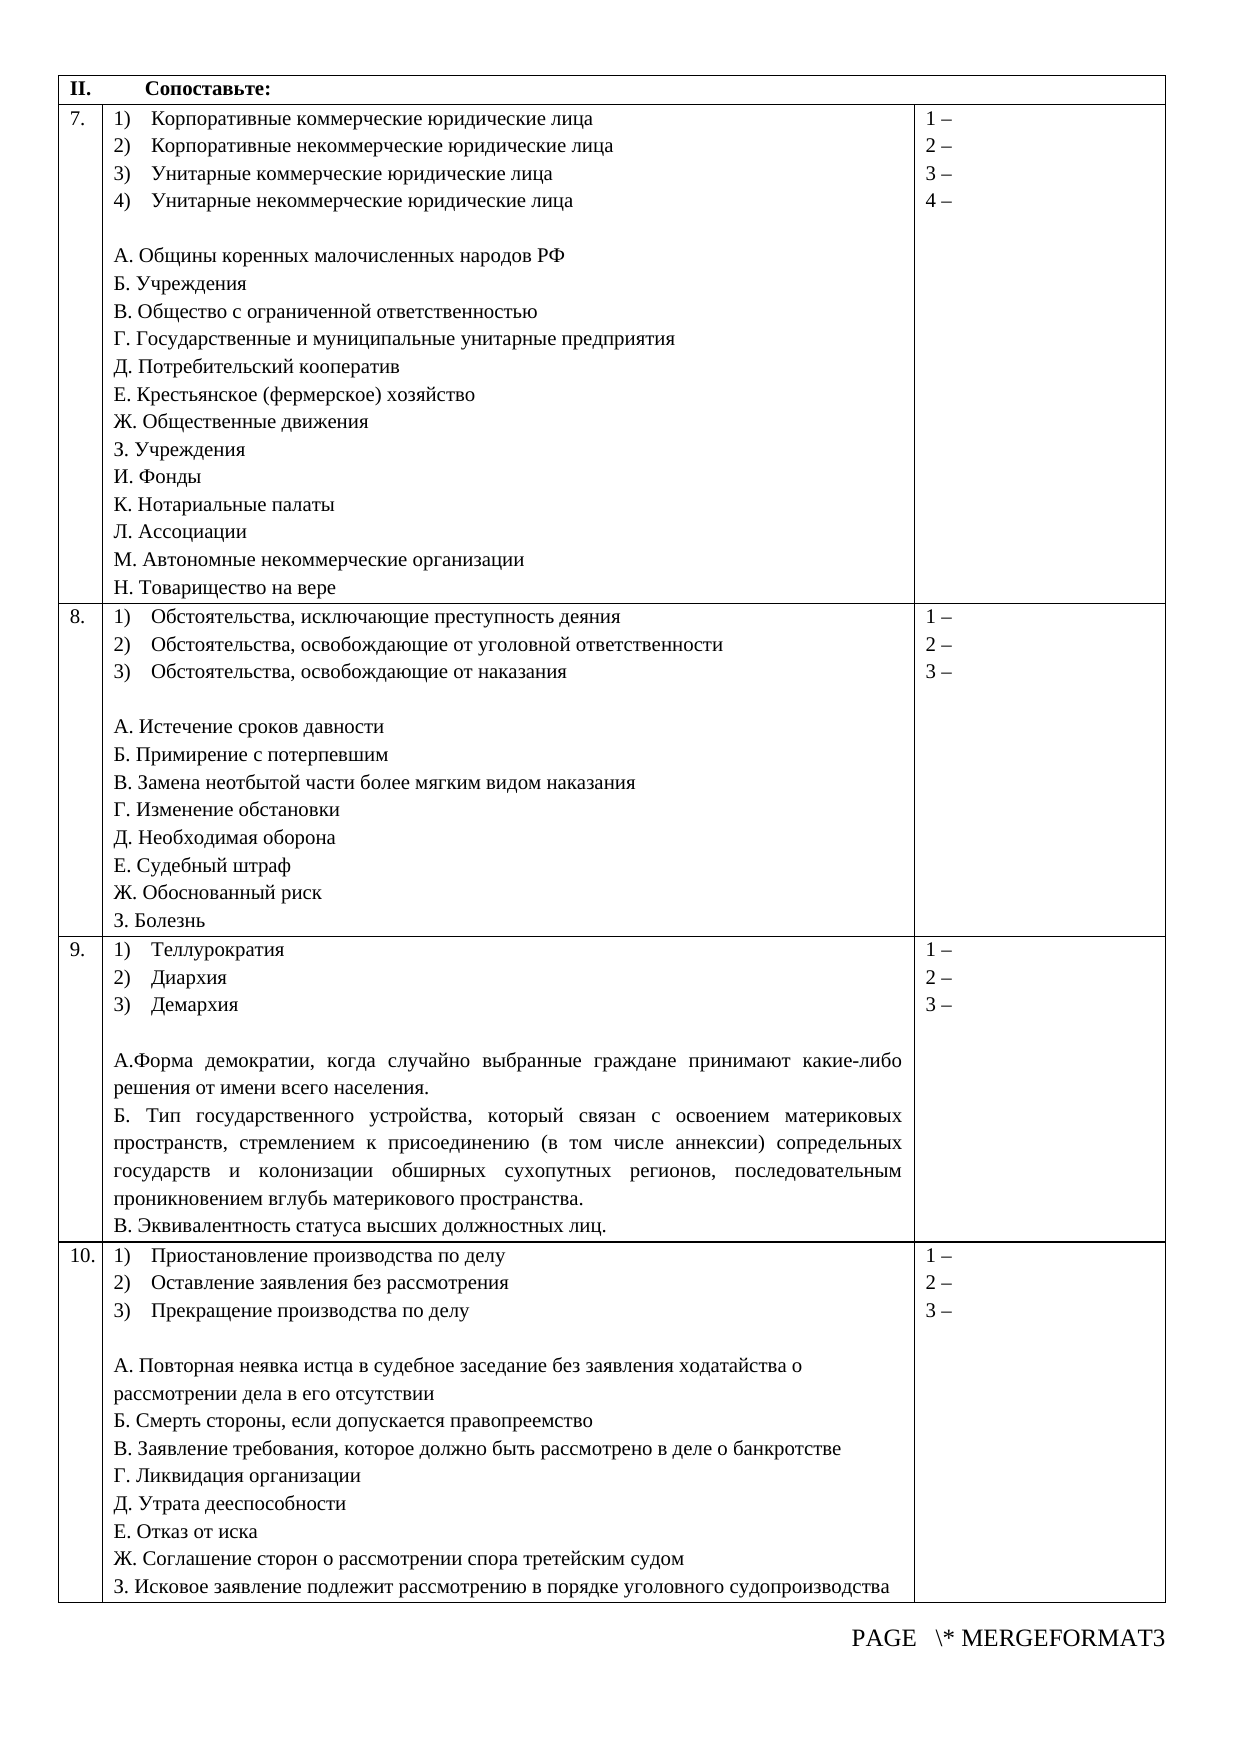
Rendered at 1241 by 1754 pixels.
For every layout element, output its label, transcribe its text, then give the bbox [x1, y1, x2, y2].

table_cell 1 – 2 – 3 – [915, 1243, 1165, 1602]
table_cell Корпоративные коммерческие юридические лица Корпоративные некоммерческие юридические лица Унитарные коммерческие юридические лица Унитарные некоммерческие юридические лица А. Общины коренных малочисленных народов РФ Б. Учреждения В. Общество с ограниченной ответственностью Г. Государственные и муниципальные унитарные предприятия Д. Потребительский кооператив Е. Крестьянское (фермерское) хозяйство Ж. Общественные движения З. Учреждения И. Фонды К. Нотариальные палаты Л. Ассоциации М. Автономные некоммерческие организации Н. Товарищество на вере [103, 105, 914, 603]
table_cell 1 – 2 – 3 – [915, 937, 1165, 1241]
table_cell 1 – 2 – 3 – [915, 604, 1165, 936]
table_cell 1 – 2 – 3 – 4 – [915, 105, 1165, 603]
table_cell Приостановление производства по делу Оставление заявления без рассмотрения Прекращение производства по делу А. Повторная неявка истца в судебное заседание без заявления ходатайства о рассмотрении дела в его отсутствии Б. Смерть стороны, если допускается правопреемство В. Заявление требования, которое должно быть рассмотрено в деле о банкротстве Г. Ликвидация организации Д. Утрата дееспособности Е. Отказ от иска Ж. Соглашение сторон о рассмотрении спора третейским судом З. Исковое заявление подлежит рассмотрению в порядке уголовного судопроизводства [103, 1243, 914, 1602]
table_cell Обстоятельства, исключающие преступность деяния Обстоятельства, освобождающие от уголовной ответственности Обстоятельства, освобождающие от наказания А. Истечение сроков давности Б. Примирение с потерпевшим В. Замена неотбытой части более мягким видом наказания Г. Изменение обстановки Д. Необходимая оборона Е. Судебный штраф Ж. Обоснованный риск З. Болезнь [103, 604, 914, 936]
table_cell [59, 1243, 102, 1602]
table_cell Сопоставьте: [59, 76, 1165, 104]
table_cell [59, 937, 102, 1241]
table_cell [59, 105, 102, 603]
table_cell [59, 604, 102, 936]
table_cell Теллурократия Диархия Демархия А.Форма демократии, когда случайно выбранные граждане принимают какие-либо решения от имени всего населения. Б. Тип государственного устройства, который связан с освоением материковых пространств, стремлением к присоединению (в том числе аннексии) сопредельных государств и колонизации обширных сухопутных регионов, последовательным проникновением вглубь материкового пространства. В. Эквивалентность статуса высших должностных лиц. [103, 937, 914, 1241]
